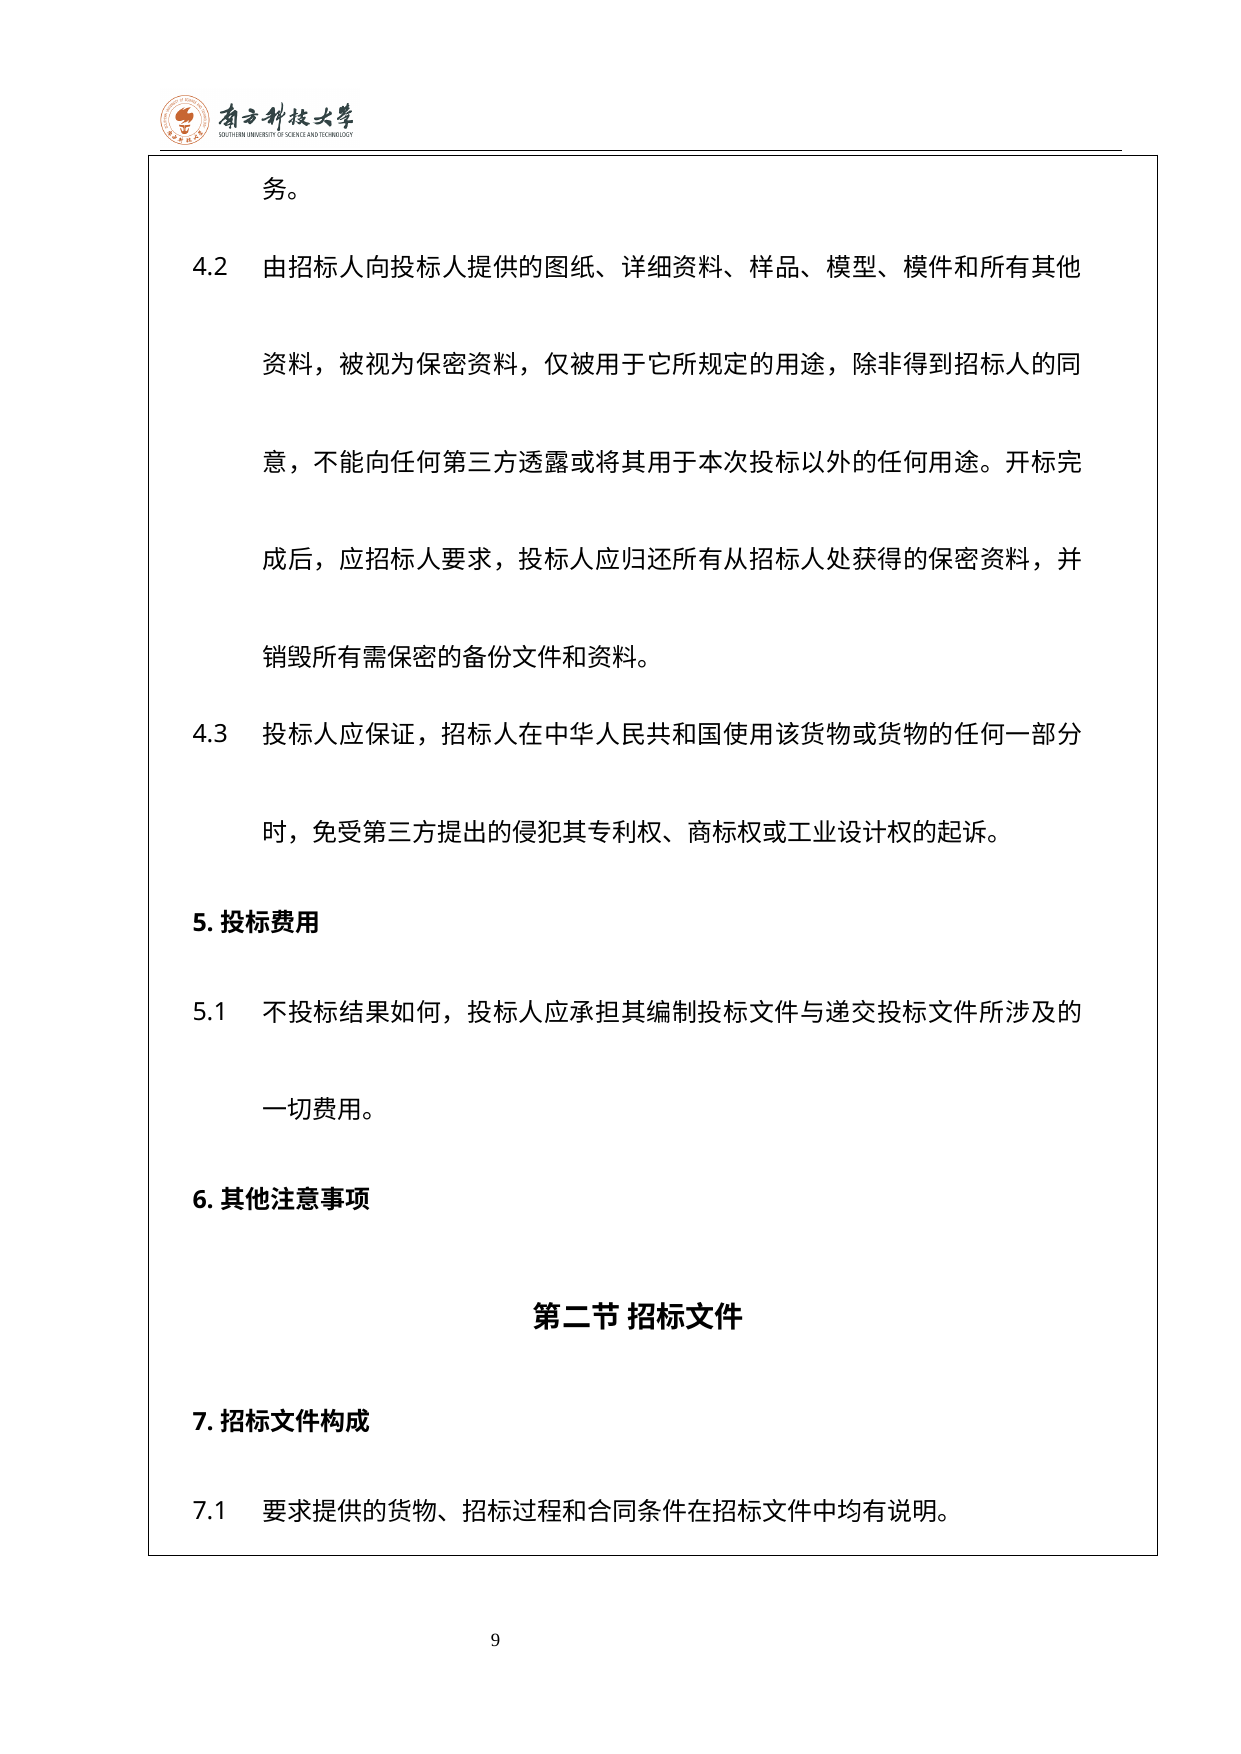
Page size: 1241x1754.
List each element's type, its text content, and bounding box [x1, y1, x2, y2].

table_header 投标人须知专用表 [149, 156, 1157, 1555]
picture [159, 88, 361, 148]
